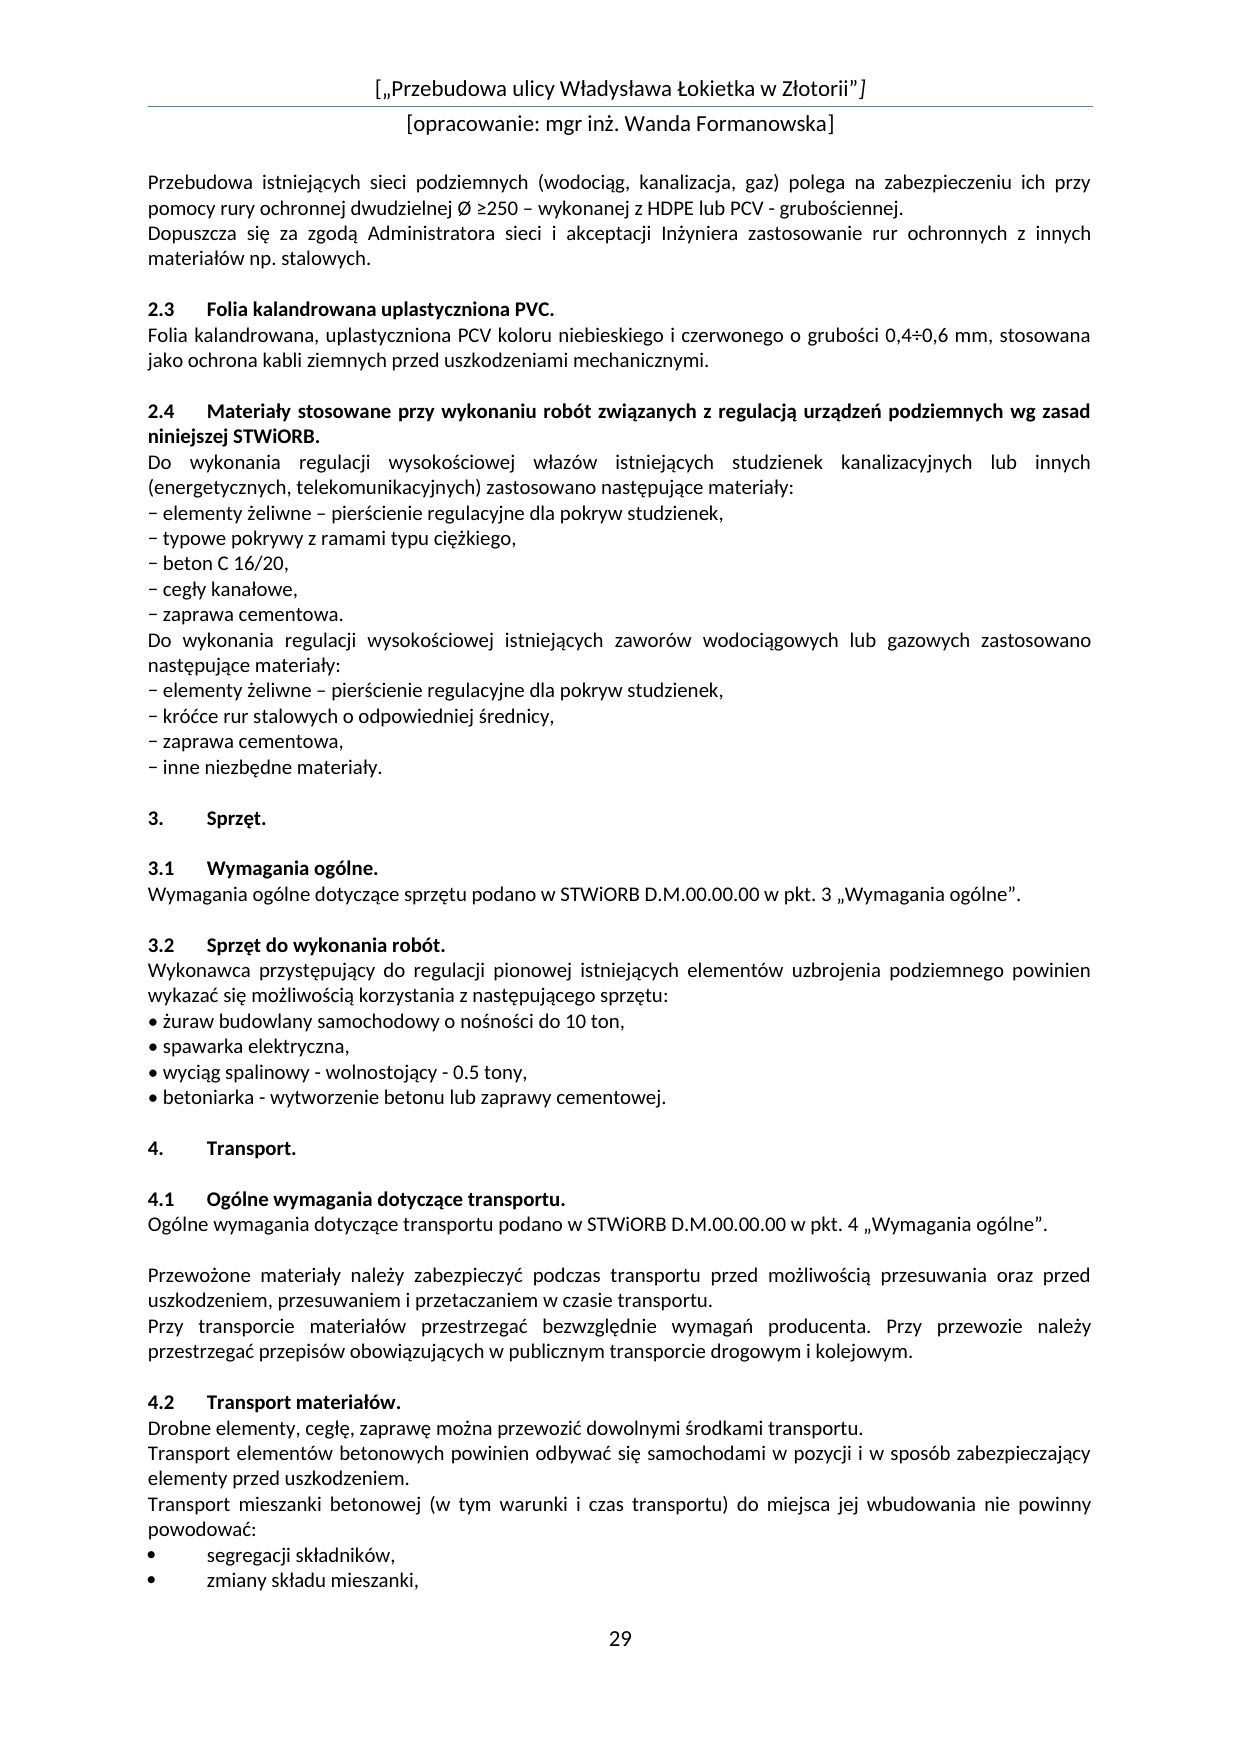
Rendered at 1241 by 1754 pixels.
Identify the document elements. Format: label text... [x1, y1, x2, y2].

text − elementy żeliwne – pierścienie regulacyjne dla pokryw studzienek, [148, 500, 1093, 525]
text − typowe pokrywy z ramami typu ciężkiego, [148, 525, 1093, 551]
text Folia kalandrowana, uplastyczniona PCV koloru niebieskiego i czerwonego o grubości 0,4÷0,6 mm, stosowana jako ochrona kabli ziemnych przed uszkodzeniami mechanicznymi. [148, 322, 1093, 373]
text 2.3 Folia kalandrowana uplastyczniona PVC. [148, 296, 1093, 322]
text Drobne elementy, cegłę, zaprawę można przewozić dowolnymi środkami transportu. [148, 1415, 1093, 1440]
list zmiany składu mieszanki, [148, 1567, 1093, 1593]
text Dopuszcza się za zgodą Administratora sieci i akceptacji Inżyniera zastosowanie rur ochronnych z innych materiałów np. stalowych. [148, 220, 1093, 271]
text Przewożone materiały należy zabezpieczyć podczas transportu przed możliwością przesuwania oraz przed uszkodzeniem, przesuwaniem i przetaczaniem w czasie transportu. [148, 1262, 1093, 1313]
text • żuraw budowlany samochodowy o nośności do 10 ton, [148, 1008, 1093, 1033]
text − inne niezbędne materiały. [148, 754, 1093, 779]
text Transport mieszanki betonowej (w tym warunki i czas transportu) do miejsca jej wbudowania nie powinny powodować: [148, 1491, 1093, 1542]
list 3.1 Wymagania ogólne. [148, 856, 1093, 881]
list 3.2 Sprzęt do wykonania robót. [148, 932, 1093, 957]
text 2.4 Materiały stosowane przy wykonaniu robót związanych z regulacją urządzeń podziemnych wg zasad niniejszej STWiORB. [148, 398, 1093, 449]
text − króćce rur stalowych o odpowiedniej średnicy, [148, 703, 1093, 728]
text − zaprawa cementowa, [148, 728, 1093, 754]
text Przy transporcie materiałów przestrzegać bezwzględnie wymagań producenta. Przy przewozie należy przestrzegać przepisów obowiązujących w publicznym transporcie drogowym i kolejowym. [148, 1313, 1093, 1364]
text Do wykonania regulacji wysokościowej włazów istniejących studzienek kanalizacyjnych lub innych (energetycznych, telekomunikacyjnych) zastosowano następujące materiały: [148, 449, 1093, 500]
text 4.2 Transport materiałów. [148, 1389, 1093, 1415]
text 4.1 Ogólne wymagania dotyczące transportu. [148, 1186, 1093, 1211]
text − beton C 16/20, [148, 551, 1093, 576]
text Wykonawca przystępujący do regulacji pionowej istniejących elementów uzbrojenia podziemnego powinien wykazać się możliwością korzystania z następującego sprzętu: [148, 957, 1093, 1008]
text − cegły kanałowe, [148, 576, 1093, 601]
text Przebudowa istniejących sieci podziemnych (wodociąg, kanalizacja, gaz) polega na zabezpieczeniu ich przy pomocy rury ochronnej dwudzielnej Ø ≥250 – wykonanej z HDPE lub PCV - grubościennej. [148, 169, 1093, 220]
list Sprzęt. [148, 805, 1093, 830]
text • spawarka elektryczna, [148, 1033, 1093, 1059]
text Transport elementów betonowych powinien odbywać się samochodami w pozycji i w sposób zabezpieczający elementy przed uszkodzeniem. [148, 1440, 1093, 1491]
text − zaprawa cementowa. [148, 601, 1093, 627]
text • betoniarka - wytworzenie betonu lub zaprawy cementowej. [148, 1084, 1093, 1110]
text • wyciąg spalinowy - wolnostojący - 0.5 tony, [148, 1059, 1093, 1084]
list Wymagania ogólne dotyczące sprzętu podano w STWiORB D.M.00.00.00 w pkt. 3 „Wymagania ogólne”. [148, 881, 1093, 906]
list segregacji składników, [148, 1542, 1093, 1567]
text Ogólne wymagania dotyczące transportu podano w STWiORB D.M.00.00.00 w pkt. 4 „Wymagania ogólne”. [148, 1211, 1093, 1237]
text − elementy żeliwne – pierścienie regulacyjne dla pokryw studzienek, [148, 678, 1093, 703]
text Do wykonania regulacji wysokościowej istniejących zaworów wodociągowych lub gazowych zastosowano następujące materiały: [148, 627, 1093, 678]
list Transport. [148, 1135, 1093, 1161]
